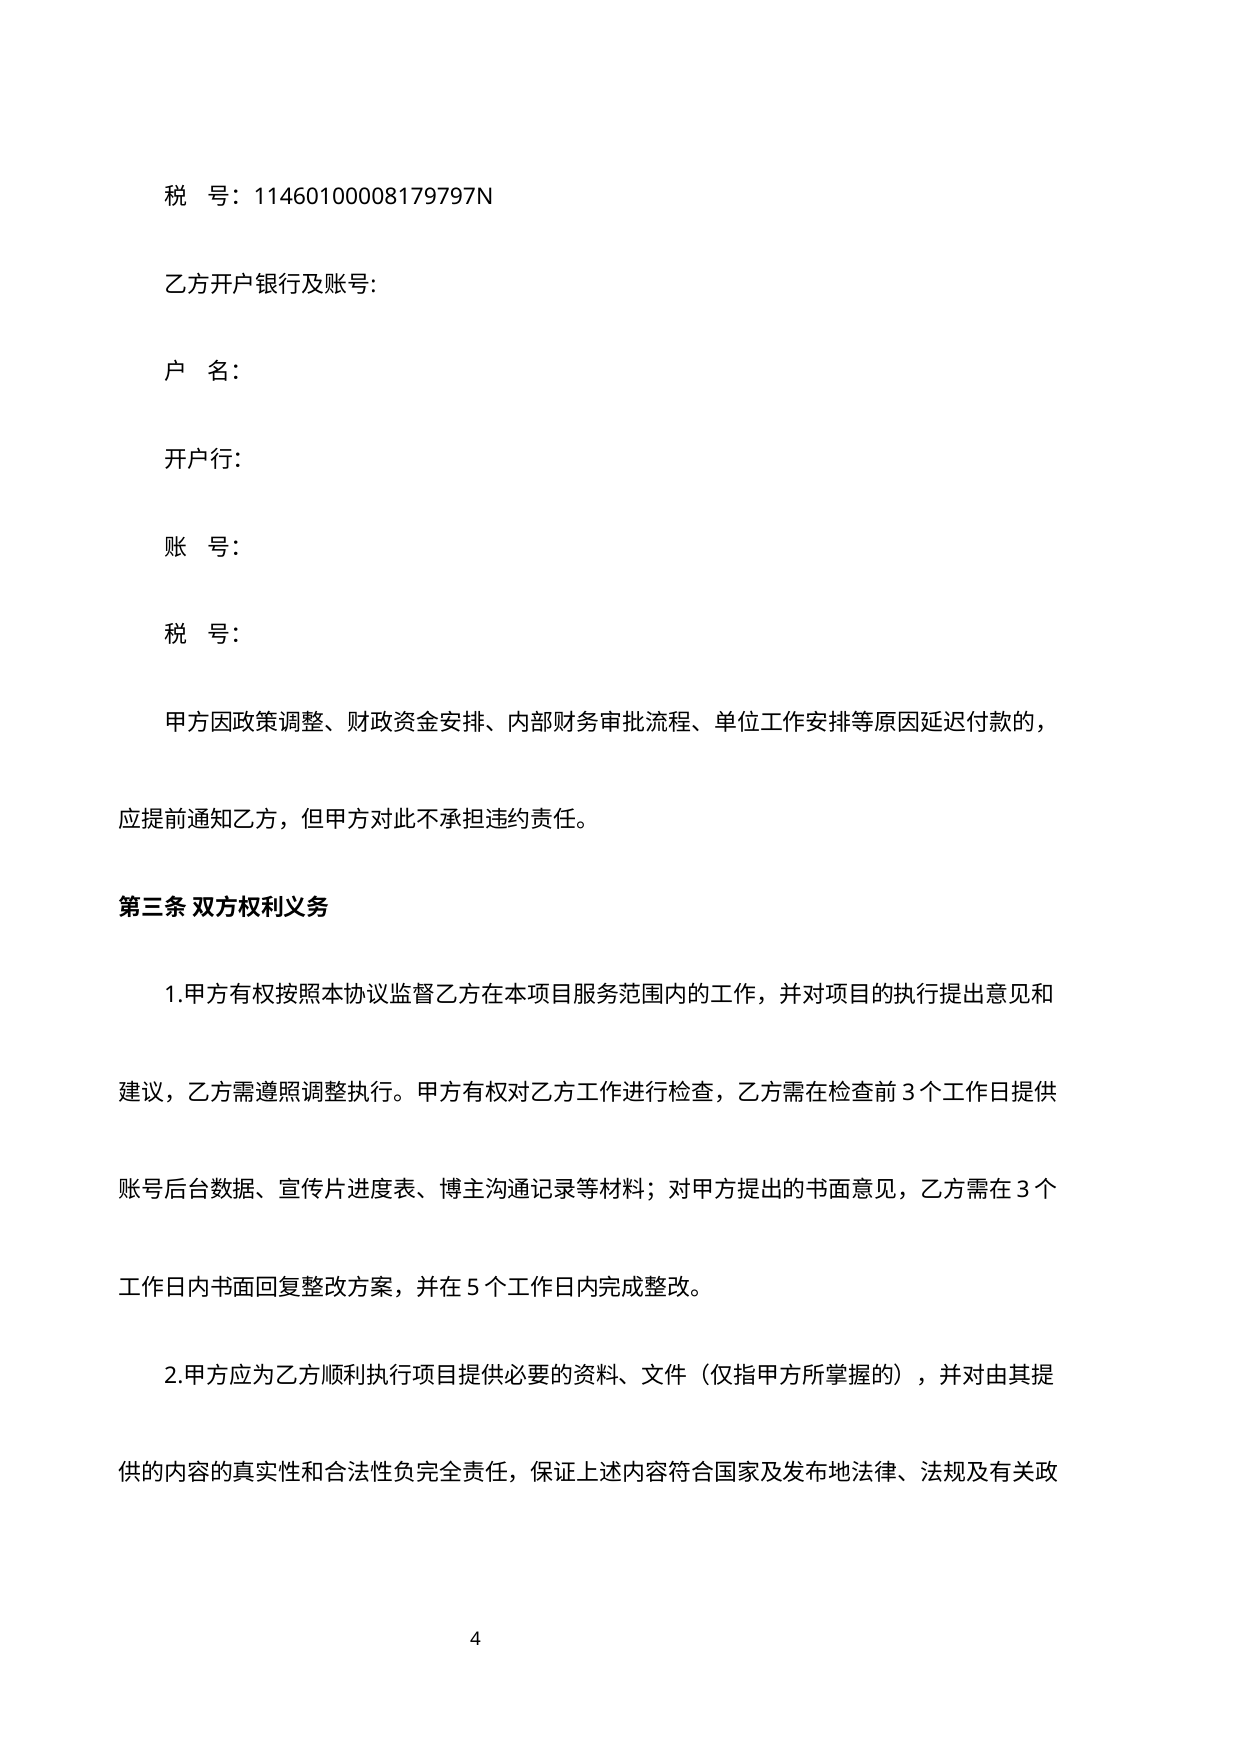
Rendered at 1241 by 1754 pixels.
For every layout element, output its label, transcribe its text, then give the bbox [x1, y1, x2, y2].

text 账 号： [118, 513, 1076, 578]
text 乙方开户银行及账号: [118, 250, 1076, 315]
text 1.甲方有权按照本协议监督乙方在本项目服务范围内的工作，并对项目的执行提出意见和建议，乙方需遵照调整执行。甲方有权对乙方工作进行检查，乙方需在检查前3个工作日提供账号后台数据、宣传片进度表、博主沟通记录等材料；对甲方提出的书面意见，乙方需在3个工作日内书面回复整改方案，并在5个工作日内完成整改。 [118, 961, 1076, 1318]
text 开户行： [118, 425, 1076, 490]
text 第三条 双方权利义务 [118, 873, 1076, 938]
text 户 名： [118, 337, 1076, 402]
text 税 号： [118, 600, 1076, 665]
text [118, 1341, 1076, 1503]
text 甲方因政策调整、财政资金安排、内部财务审批流程、单位工作安排等原因延迟付款的，应提前通知乙方，但甲方对此不承担违约责任。 [118, 688, 1076, 850]
text 税 号：11460100008179797N [118, 162, 1076, 227]
